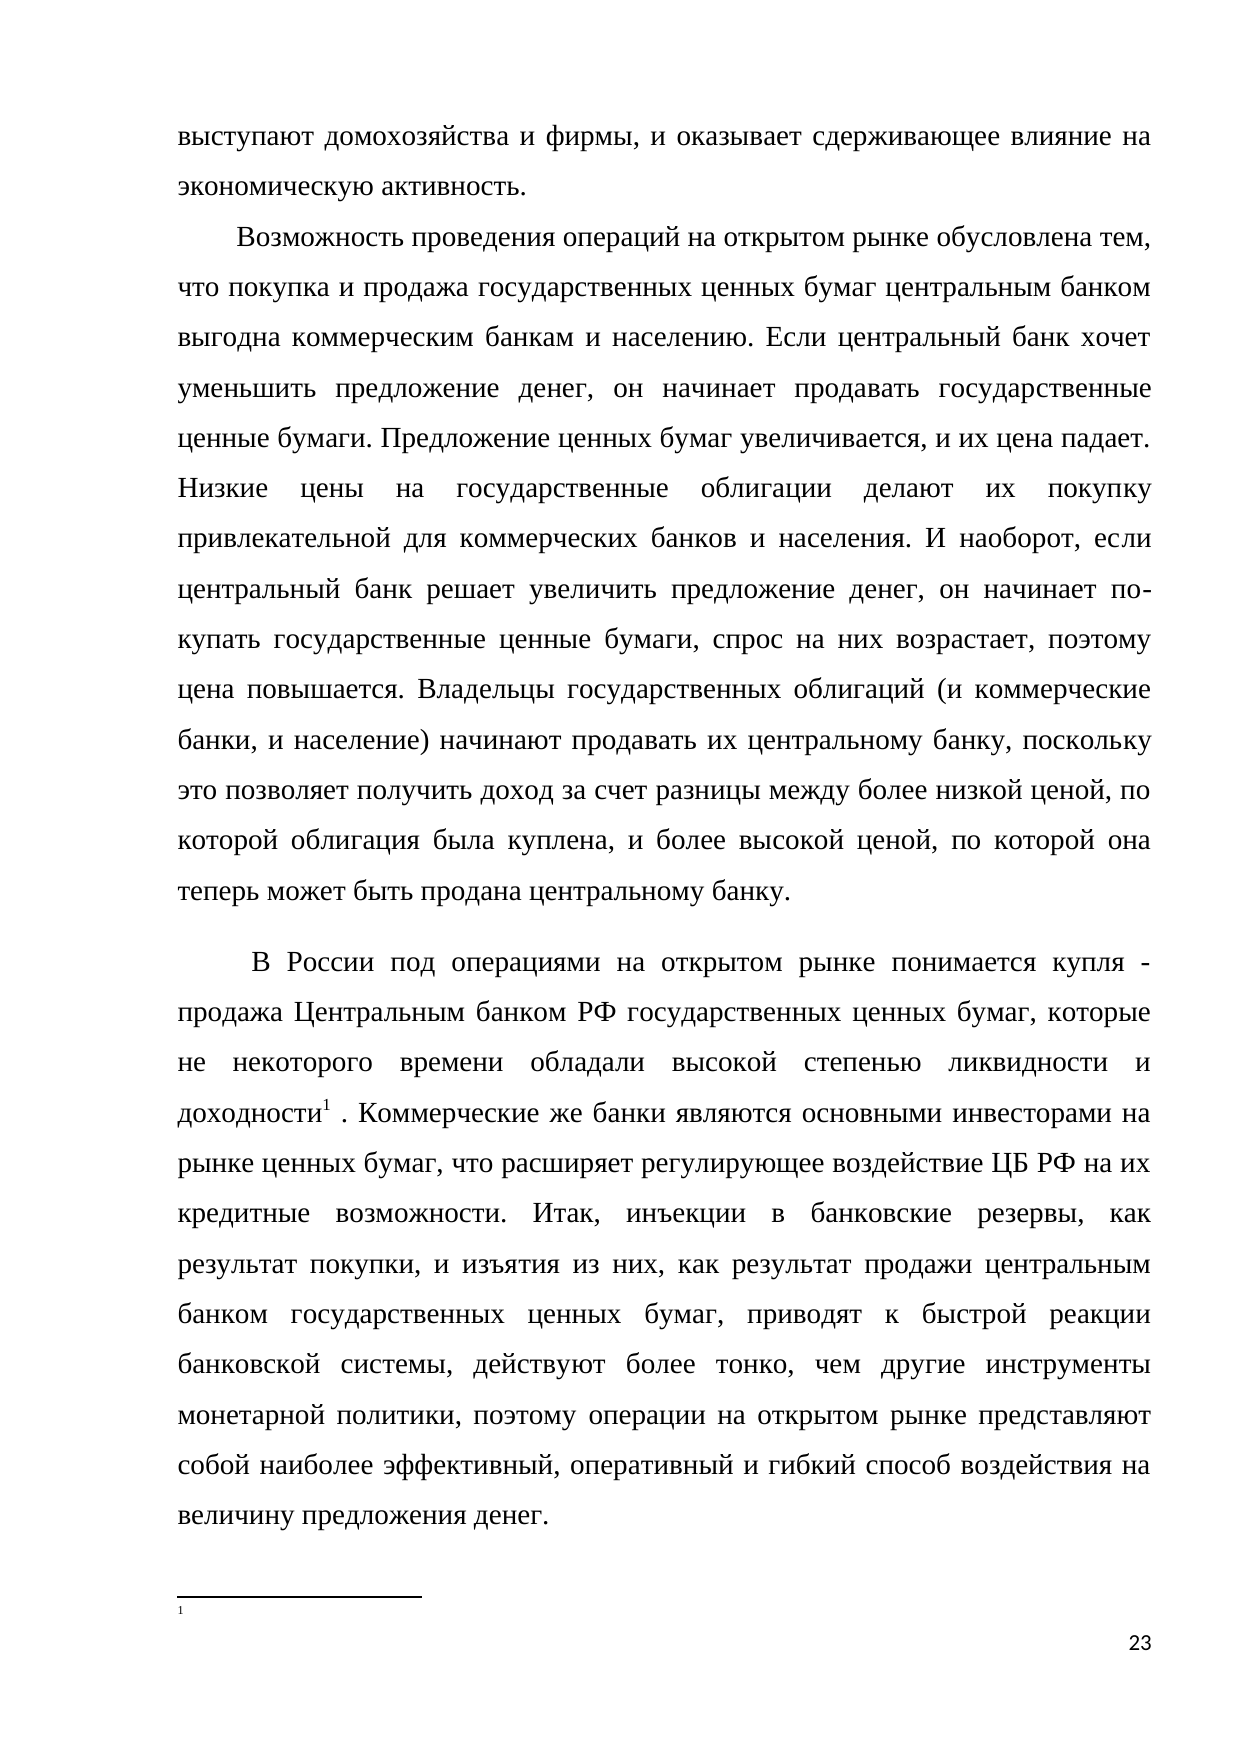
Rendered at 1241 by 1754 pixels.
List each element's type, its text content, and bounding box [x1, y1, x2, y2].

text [177, 118, 1152, 202]
text Возможность проведения операций на открытом рынке обусловлена тем, что покупка и продажа государственных ценных бумаг центральным банком выгодна коммерческим банкам и населению. Если центральный банк хочет уменьшить предложение денег, он начинает продавать государственные ценные бумаги. Предложение ценных бумаг увеличивается, и их цена падает. Низкие цены на государственные облигации делают их покупку привлекательной для коммерческих банков и населения. И наоборот, если центральный банк решает увеличить предложение денег, он начинает покупать государственные ценные бумаги, спрос на них возрастает, поэтому цена повышается. Владельцы государственных облигаций (и коммерческие банки, и население) начинают продавать их центральному банку, поскольку это позволяет получить доход за счет разницы между более низкой ценой, по которой облигация была куплена, и более высокой ценой, по которой она теперь может быть продана центральному банку. [177, 219, 1152, 906]
text В России под операциями на открытом рынке понимается купля - продажа Центральным банком РФ государственных ценных бумаг, которые не некоторого времени обладали высокой степенью ликвидности и доходности1 . Коммерческие же банки являются основными инвесторами на рынке ценных бумаг, что расширяет регулирующее воздействие ЦБ РФ на их кредитные возможности. Итак, инъекции в банковские резервы, как результат покупки, и изъятия из них, как результат продажи центральным банком государственных ценных бумаг, приводят к быстрой реакции банковской системы, действуют более тонко, чем другие инструменты монетарной политики, поэтому операции на открытом рынке представляют собой наиболее эффективный, оперативный и гибкий способ воздействия на величину предложения денег. [177, 944, 1152, 1531]
